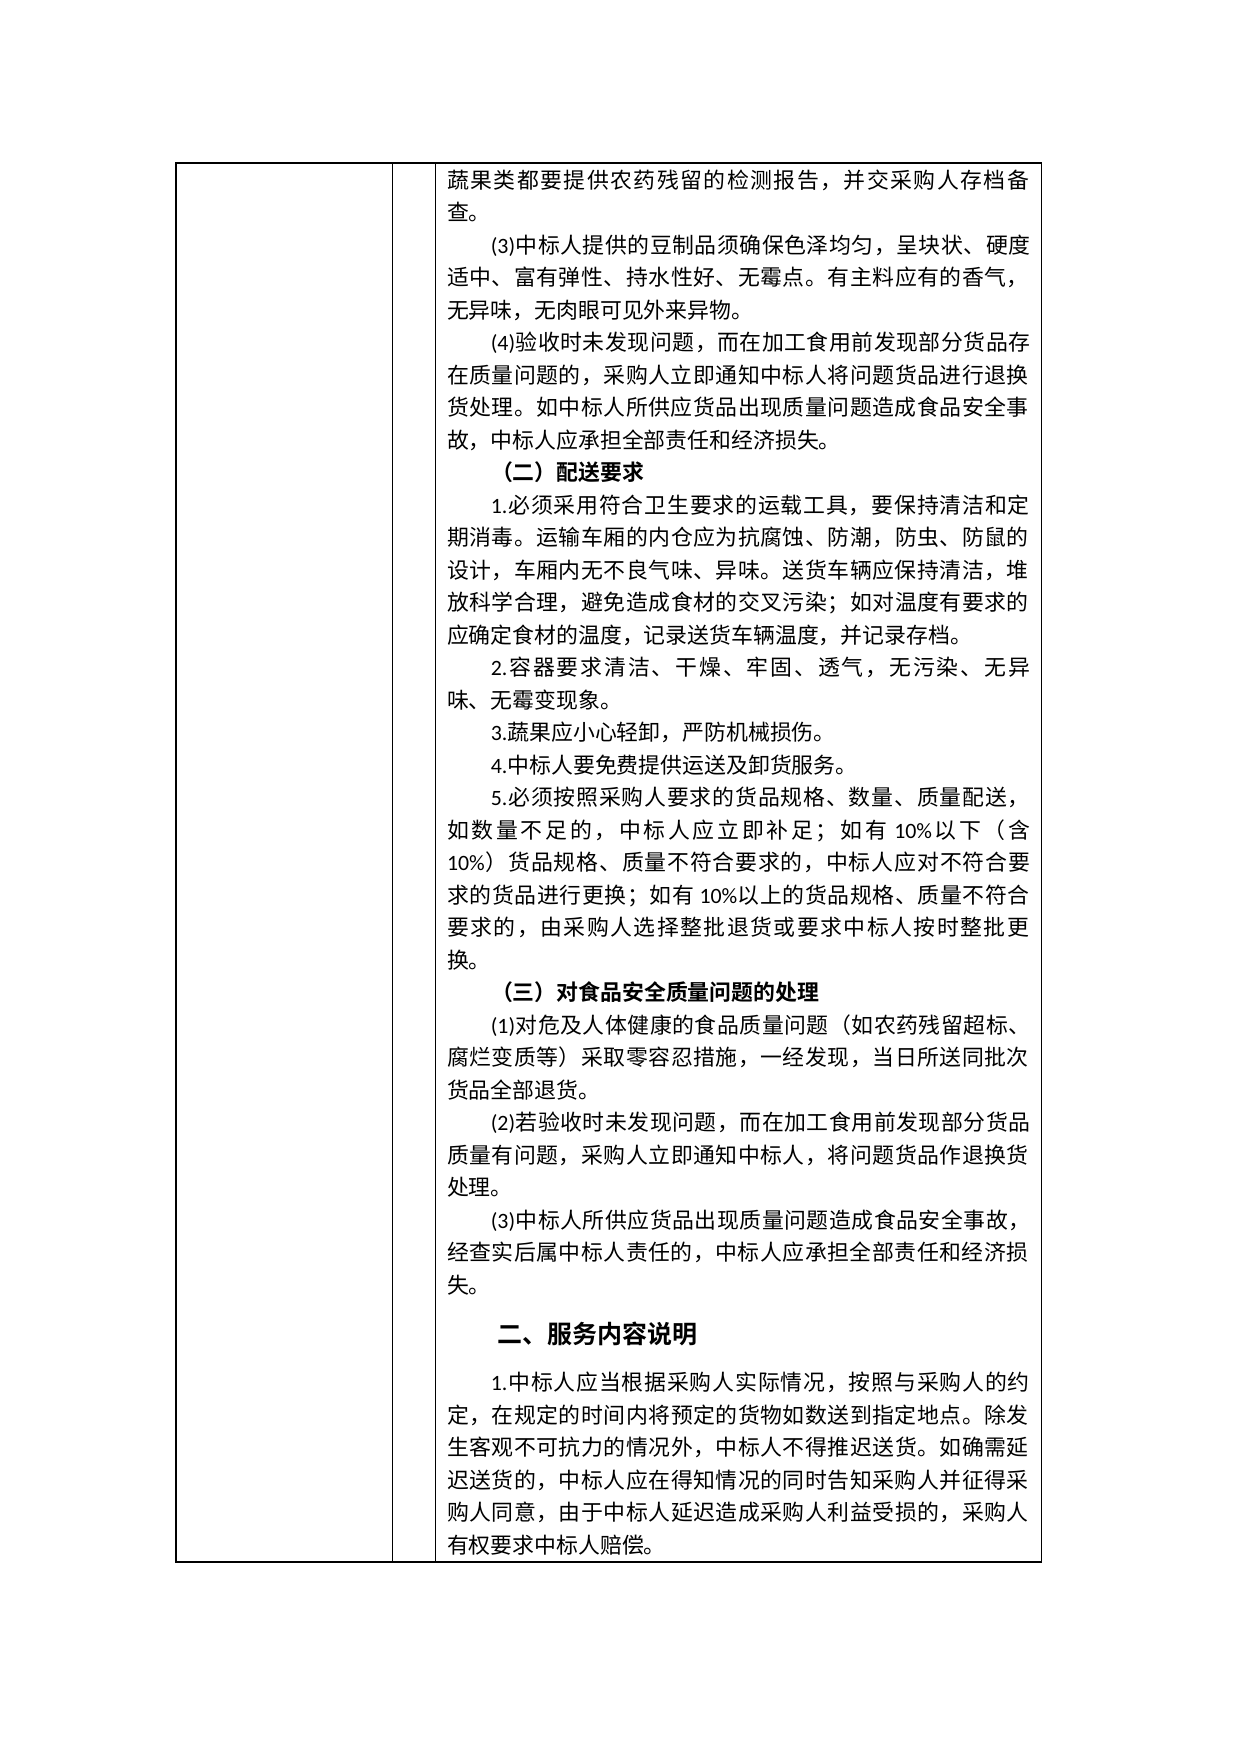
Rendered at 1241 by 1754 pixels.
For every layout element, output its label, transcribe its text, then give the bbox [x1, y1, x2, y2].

table_cell [177, 164, 392, 1561]
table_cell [436, 164, 1041, 1561]
table_cell 1 [393, 164, 435, 1561]
